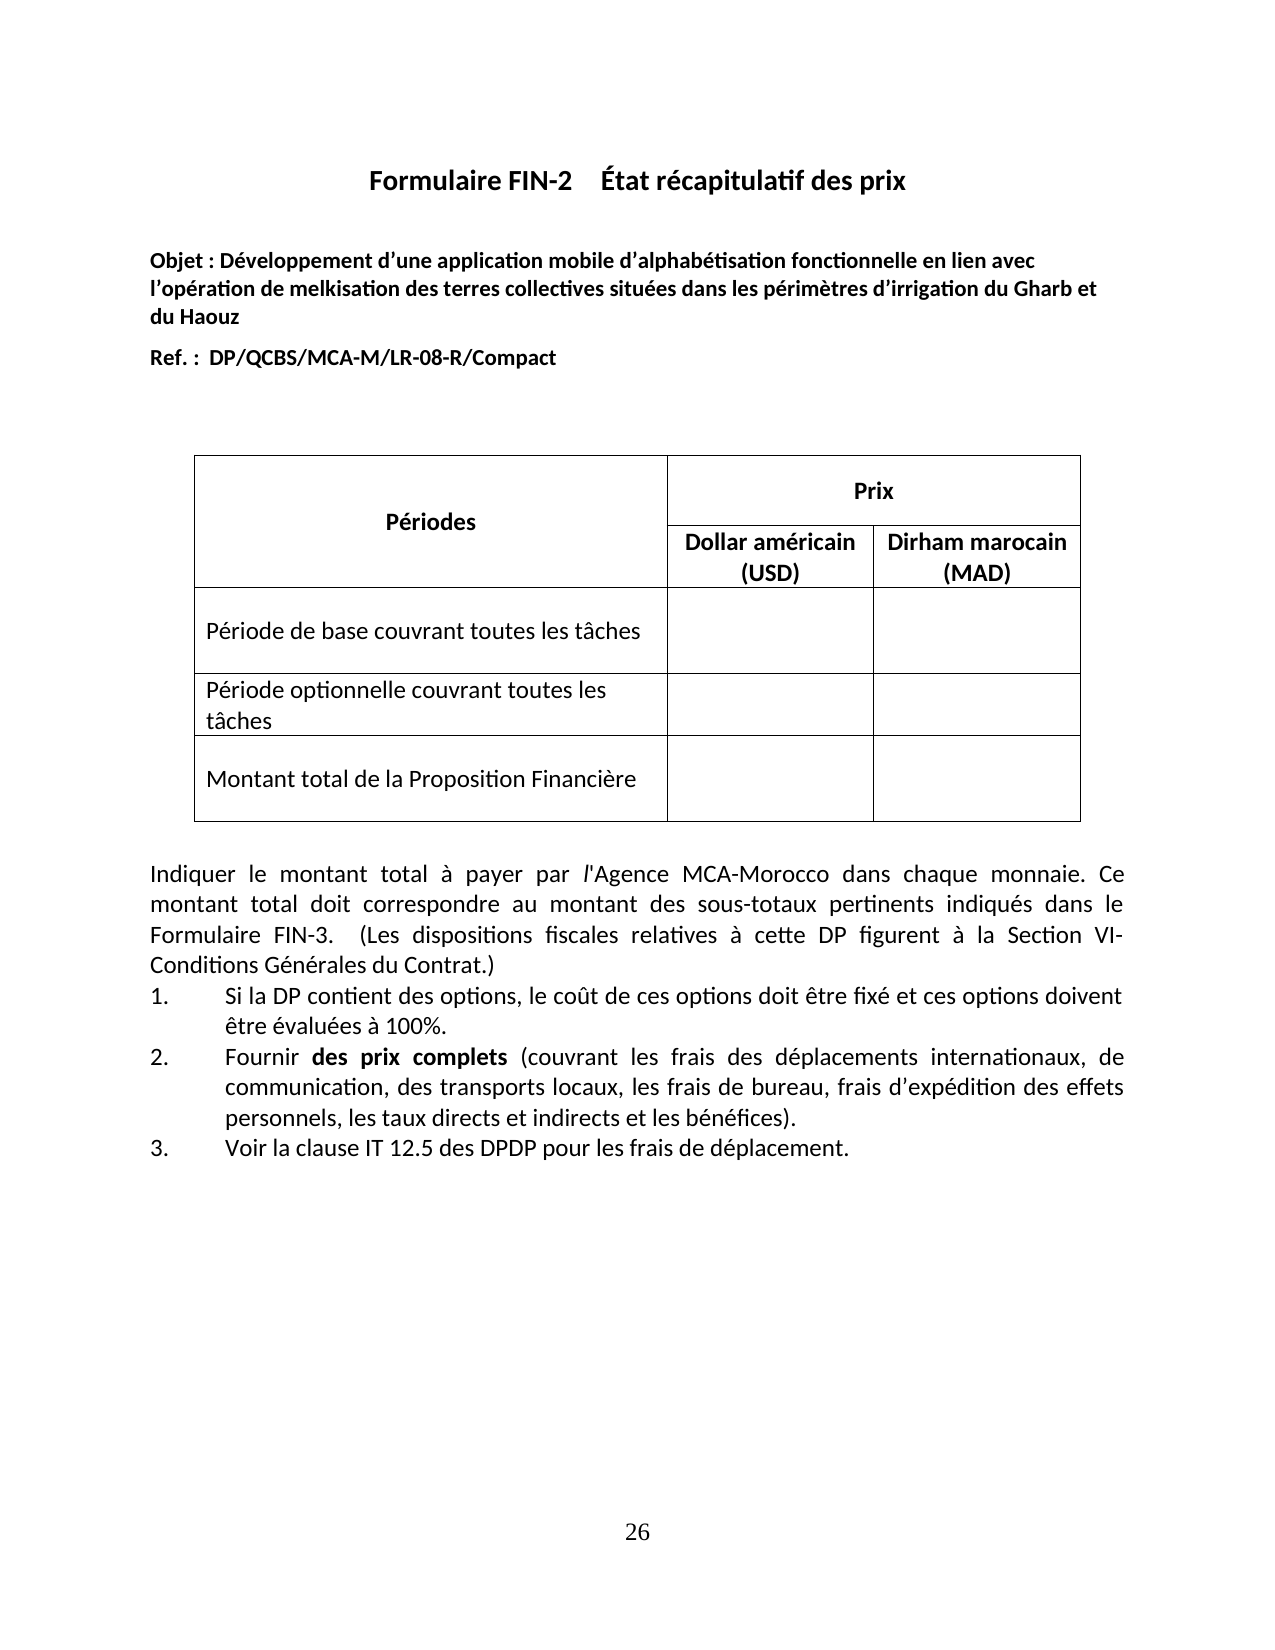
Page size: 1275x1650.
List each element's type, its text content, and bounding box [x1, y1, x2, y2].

table_cell Montant total de la Proposition Financière [195, 736, 667, 821]
table_header Prix [668, 456, 1080, 525]
subtitle Formulaire FIN-2 État récapitulatif des prix [150, 162, 1125, 198]
text Ref. : DP/QCBS/MCA-M/LR-08-R/Compact [150, 343, 1125, 371]
table_cell Période de base couvrant toutes les tâches [195, 588, 667, 673]
table_cell Dollar américain (USD) [668, 526, 873, 587]
table_cell [668, 674, 873, 735]
table_cell [668, 736, 873, 821]
table_cell Période optionnelle couvrant toutes les tâches [195, 674, 667, 735]
text Indiquer le montant total à payer par l'Agence MCA-Morocco dans chaque monnaie. Ce montant total doit correspondre au montant des sous-totaux pertinents indiqués dans le Formulaire FIN-3. (Les dispositions fiscales relatives à cette DP figurent à la Section VI- Conditions Générales du Contrat.) [150, 858, 1125, 980]
list Voir la clause IT 12.5 des DPDP pour les frais de déplacement. [150, 1133, 1125, 1163]
list Fournir des prix complets (couvrant les frais des déplacements internationaux, de communication, des transports locaux, les frais de bureau, frais d’expédition des effets personnels, les taux directs et indirects et les bénéfices). [150, 1041, 1125, 1133]
text Objet : Développement d’une application mobile d’alphabétisation fonctionnelle en lien avec l’opération de melkisation des terres collectives situées dans les périmètres d’irrigation du Gharb et du Haouz [150, 246, 1125, 330]
list Si la DP contient des options, le coût de ces options doit être fixé et ces options doivent être évaluées à 100%. [150, 980, 1125, 1041]
table_header Périodes [195, 456, 667, 587]
table_cell [668, 588, 873, 673]
table_cell [874, 736, 1080, 821]
table_cell Dirham marocain (MAD) [874, 526, 1080, 587]
table_cell [874, 588, 1080, 673]
table_cell [874, 674, 1080, 735]
